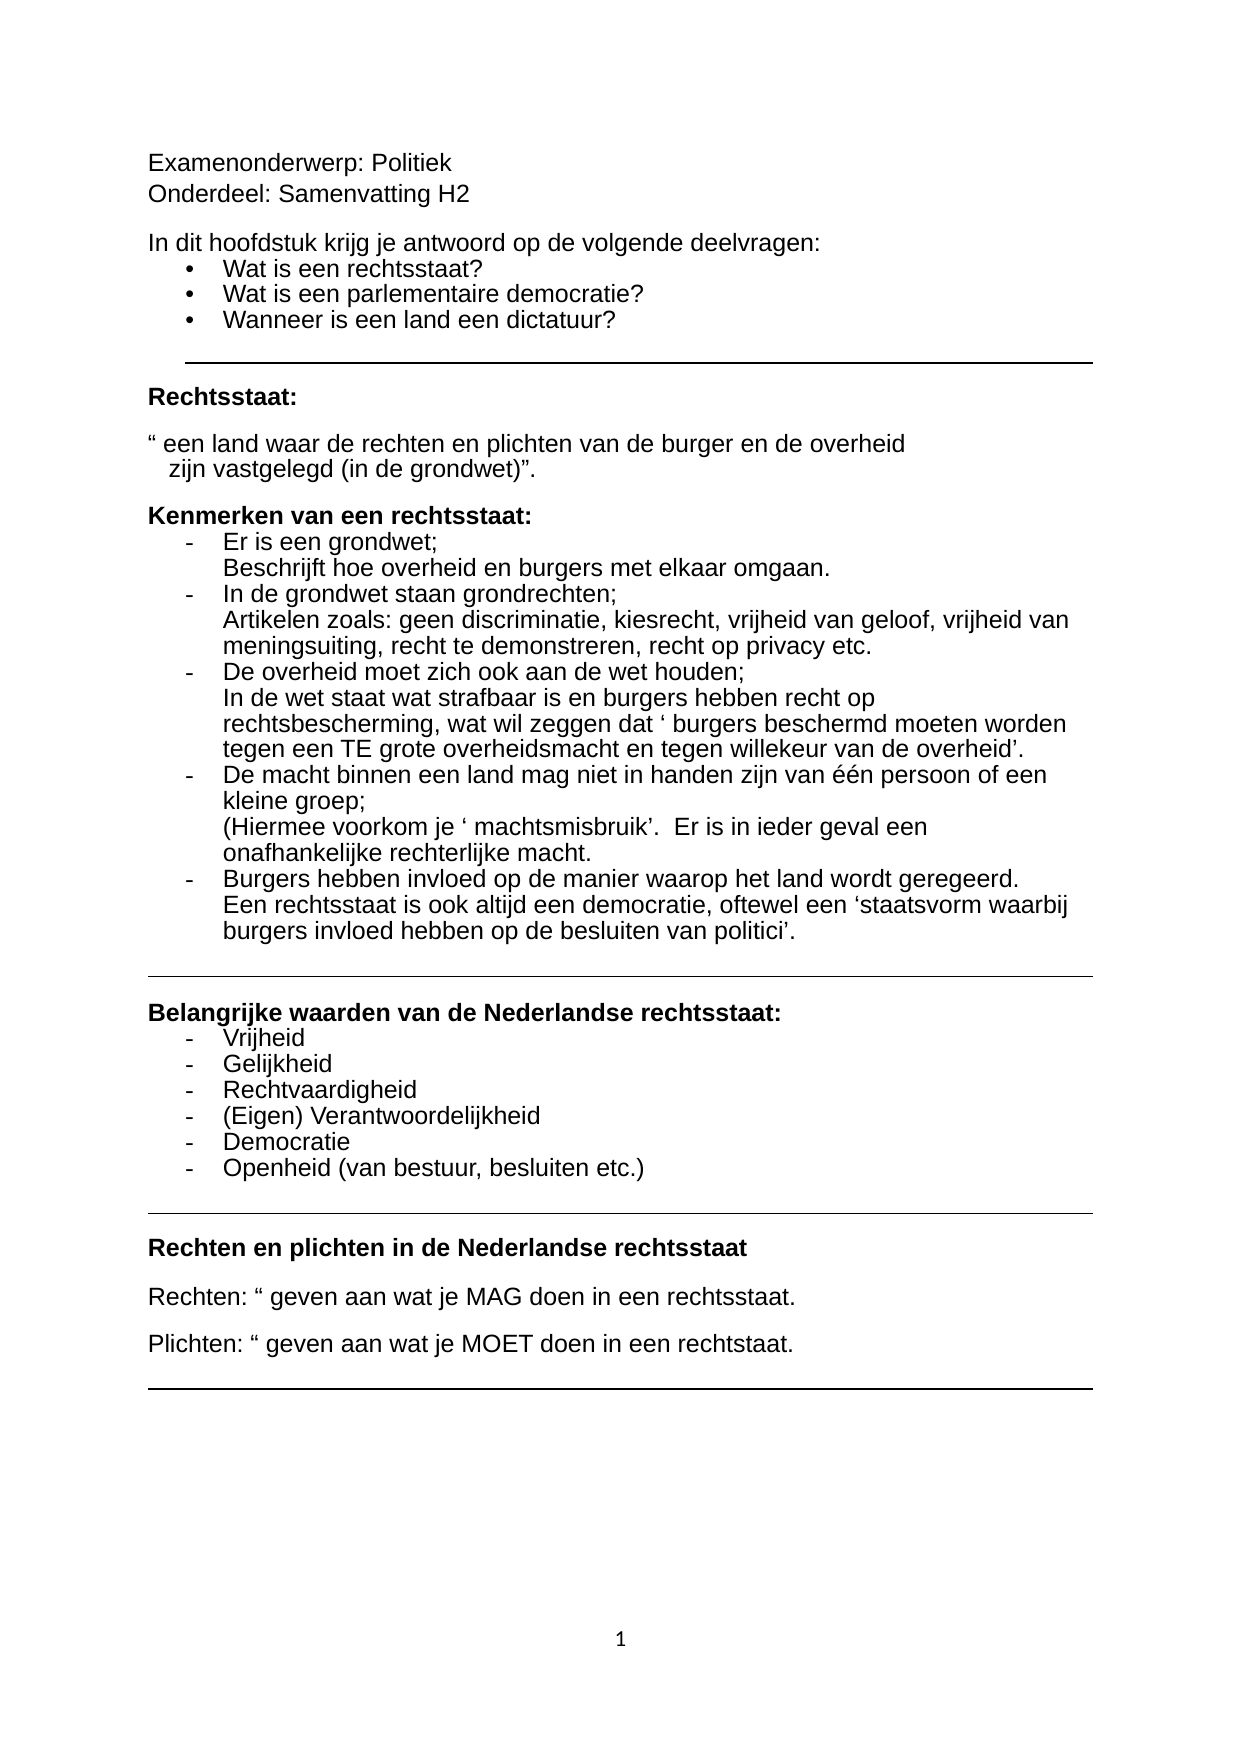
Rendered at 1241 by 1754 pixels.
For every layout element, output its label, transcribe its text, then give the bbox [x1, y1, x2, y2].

list Gelijkheid [185, 1052, 1093, 1078]
text Rechten: “ geven aan wat je MAG doen in een rechtsstaat. [148, 1285, 1093, 1311]
list Wat is een rechtsstaat? [185, 256, 1093, 282]
text Examenonderwerp: Politiek Onderdeel: Samenvatting H2 [148, 148, 1093, 207]
text “ een land waar de rechten en plichten van de burger en de overheid zijn vastgelegd (in de grondwet)”. [148, 431, 1093, 483]
text Plichten: “ geven aan wat je MOET doen in een rechtstaat. [148, 1332, 1093, 1357]
list De overheid moet zich ook aan de wet houden; In de wet staat wat strafbaar is en burgers hebben recht op rechtsbescherming, wat wil zeggen dat ‘ burgers beschermd moeten worden tegen een TE grote overheidsmacht en tegen willekeur van de overheid’. [185, 659, 1093, 763]
list In de grondwet staan grondrechten; Artikelen zoals: geen discriminatie, kiesrecht, vrijheid van geloof, vrijheid van meningsuiting, recht te demonstreren, recht op privacy etc. [185, 582, 1093, 659]
text In dit hoofdstuk krijg je antwoord op de volgende deelvragen: [148, 231, 1093, 256]
list (Eigen) Verantwoordelijkheid [185, 1104, 1093, 1130]
list Vrijheid [185, 1026, 1093, 1052]
list Burgers hebben invloed op de manier waarop het land wordt geregeerd. Een rechtsstaat is ook altijd een democratie, oftewel een ‘staatsvorm waarbij burgers invloed hebben op de besluiten van politici’. [185, 867, 1093, 945]
list Wanneer is een land een dictatuur? [185, 308, 1093, 334]
text Rechten en plichten in de Nederlandse rechtsstaat [148, 1233, 1093, 1262]
list Openheid (van bestuur, besluiten etc.) [185, 1156, 1093, 1182]
list Rechtvaardigheid [185, 1078, 1093, 1104]
text Kenmerken van een rechtsstaat: [148, 504, 1093, 530]
list Er is een grondwet; Beschrijft hoe overheid en burgers met elkaar omgaan. [185, 530, 1093, 582]
list De macht binnen een land mag niet in handen zijn van één persoon of een kleine groep; (Hiermee voorkom je ‘ machtsmisbruik’. Er is in ieder geval een onafhankelijke rechterlijke macht. [185, 763, 1093, 867]
text Belangrijke waarden van de Nederlandse rechtsstaat: [148, 1000, 1093, 1026]
list Wat is een parlementaire democratie? [185, 282, 1093, 308]
text Rechtsstaat: [148, 385, 1093, 411]
list Democratie [185, 1130, 1093, 1156]
